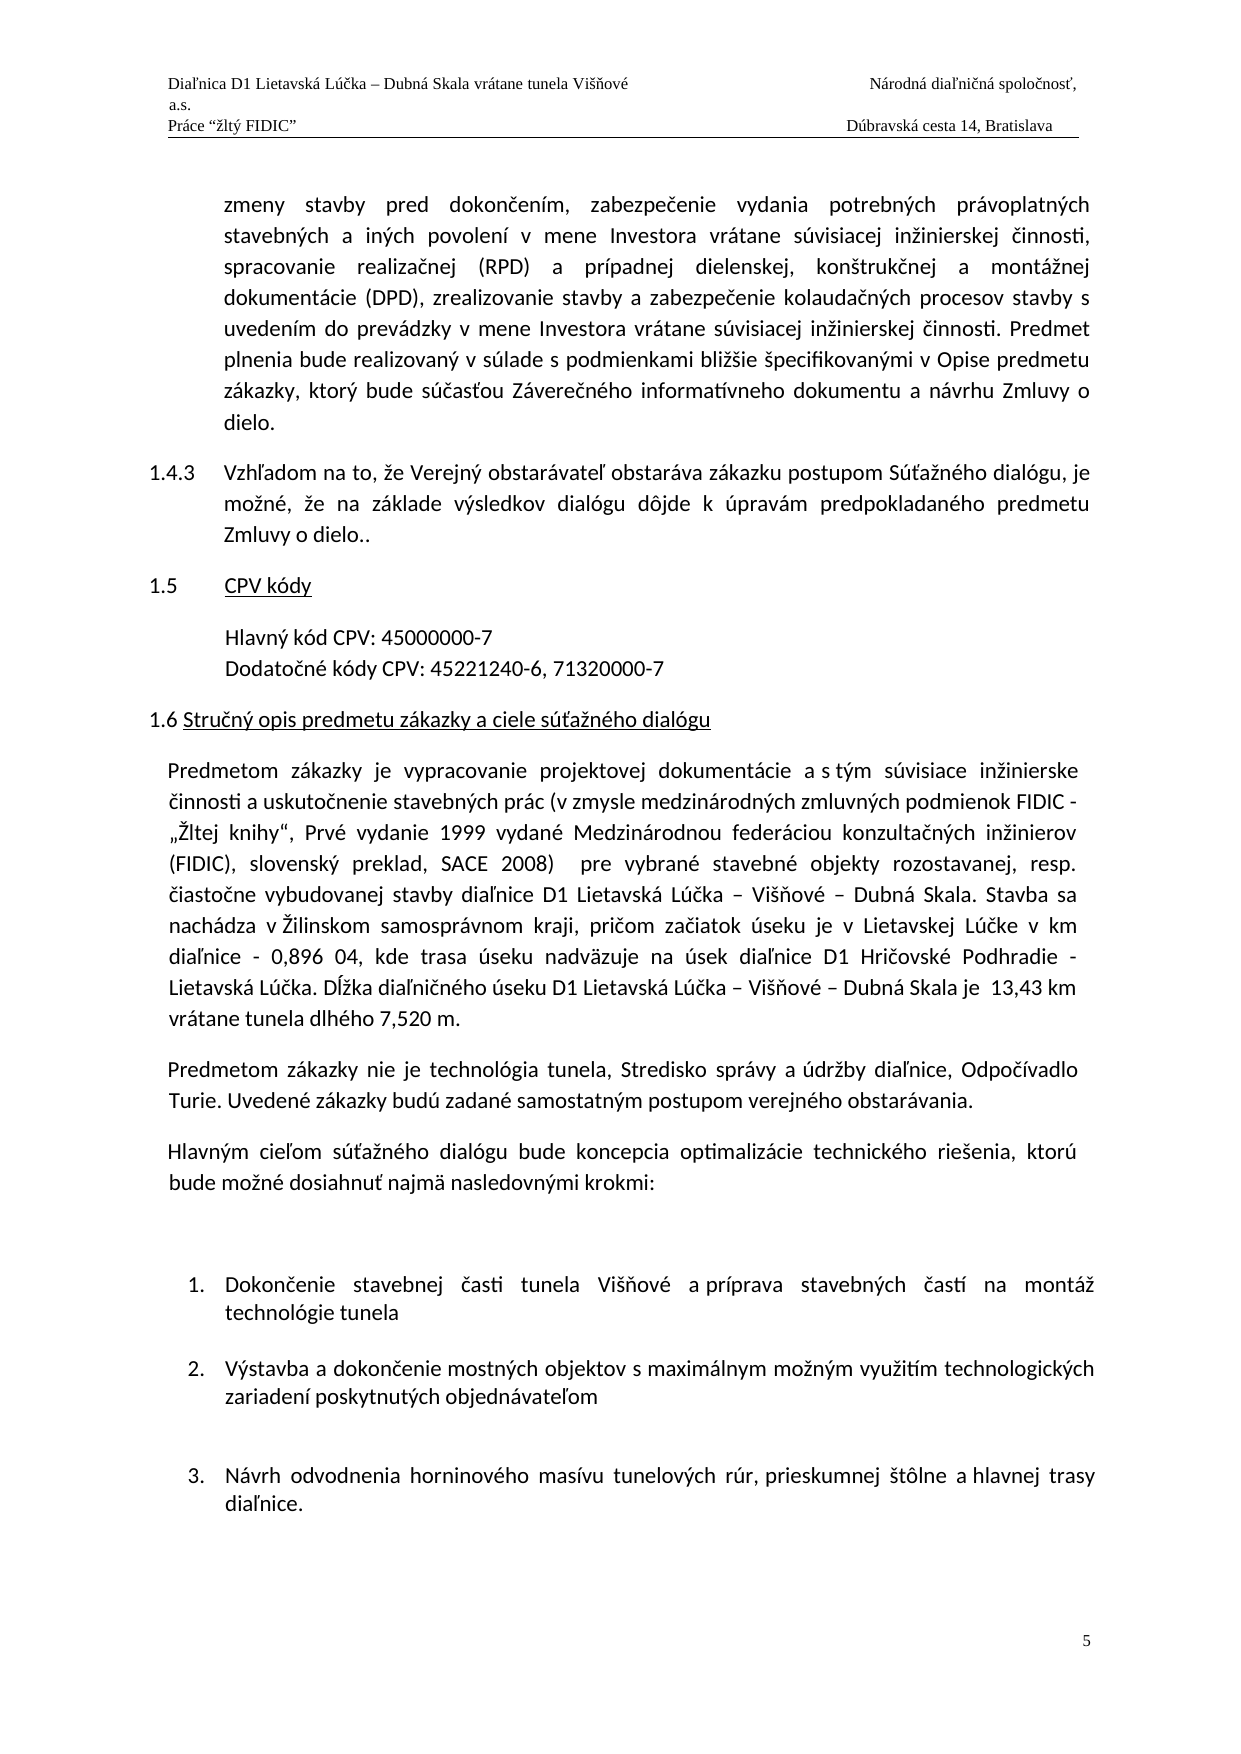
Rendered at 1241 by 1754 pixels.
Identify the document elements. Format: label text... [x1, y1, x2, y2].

subtitle 1.6 Stručný opis predmetu zákazky a ciele súťažného dialógu [148, 705, 1078, 733]
text Predmetom zákazky nie je technológia tunela, Stredisko správy a údržby diaľnice, Odpočívadlo Turie. Uvedené zákazky budú zadané samostatným postupom verejného obstarávania. [167, 1055, 1078, 1114]
list Dokončenie stavebnej časti tunela Višňové a príprava stavebných častí na montáž technológie tunela [187, 1270, 1095, 1326]
text Dodatočné kódy CPV: 45221240-6, 71320000-7 [225, 654, 1091, 682]
text 1.4.3 Vzhľadom na to, že Verejný obstarávateľ obstaráva zákazku postupom Súťažného dialógu, je možné, že na základe výsledkov dialógu dôjde k úpravám predpokladaného predmetu Zmluvy o dielo.. [148, 458, 1091, 549]
list Výstavba a dokončenie mostných objektov s maximálnym možným využitím technologických zariadení poskytnutých objednávateľom [187, 1354, 1095, 1410]
text Hlavným cieľom súťažného dialógu bude koncepcia optimalizácie technického riešenia, ktorú bude možné dosiahnuť najmä nasledovnými krokmi: [167, 1137, 1078, 1196]
text Hlavný kód CPV: 45000000-7 [225, 623, 1091, 651]
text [148, 190, 1091, 436]
subtitle 1.5 CPV kódy [148, 572, 1078, 599]
list Návrh odvodnenia horninového masívu tunelových rúr, prieskumnej štôlne a hlavnej trasy diaľnice. [187, 1461, 1095, 1517]
text Predmetom zákazky je vypracovanie projektovej dokumentácie a s tým súvisiace inžinierske činnosti a uskutočnenie stavebných prác (v zmysle medzinárodných zmluvných podmienok FIDIC - „Žltej knihy“, Prvé vydanie 1999 vydané Medzinárodnou federáciou konzultačných inžinierov (FIDIC), slovenský preklad, SACE 2008) pre vybrané stavebné objekty rozostavanej, resp. čiastočne vybudovanej stavby diaľnice D1 Lietavská Lúčka – Višňové – Dubná Skala. Stavba sa nachádza v Žilinskom samosprávnom kraji, pričom začiatok úseku je v Lietavskej Lúčke v km diaľnice - 0,896 04, kde trasa úseku nadväzuje na úsek diaľnice D1 Hričovské Podhradie - Lietavská Lúčka. Dĺžka diaľničného úseku D1 Lietavská Lúčka – Višňové – Dubná Skala je 13,43 km vrátane tunela dlhého 7,520 m. [167, 756, 1078, 1032]
